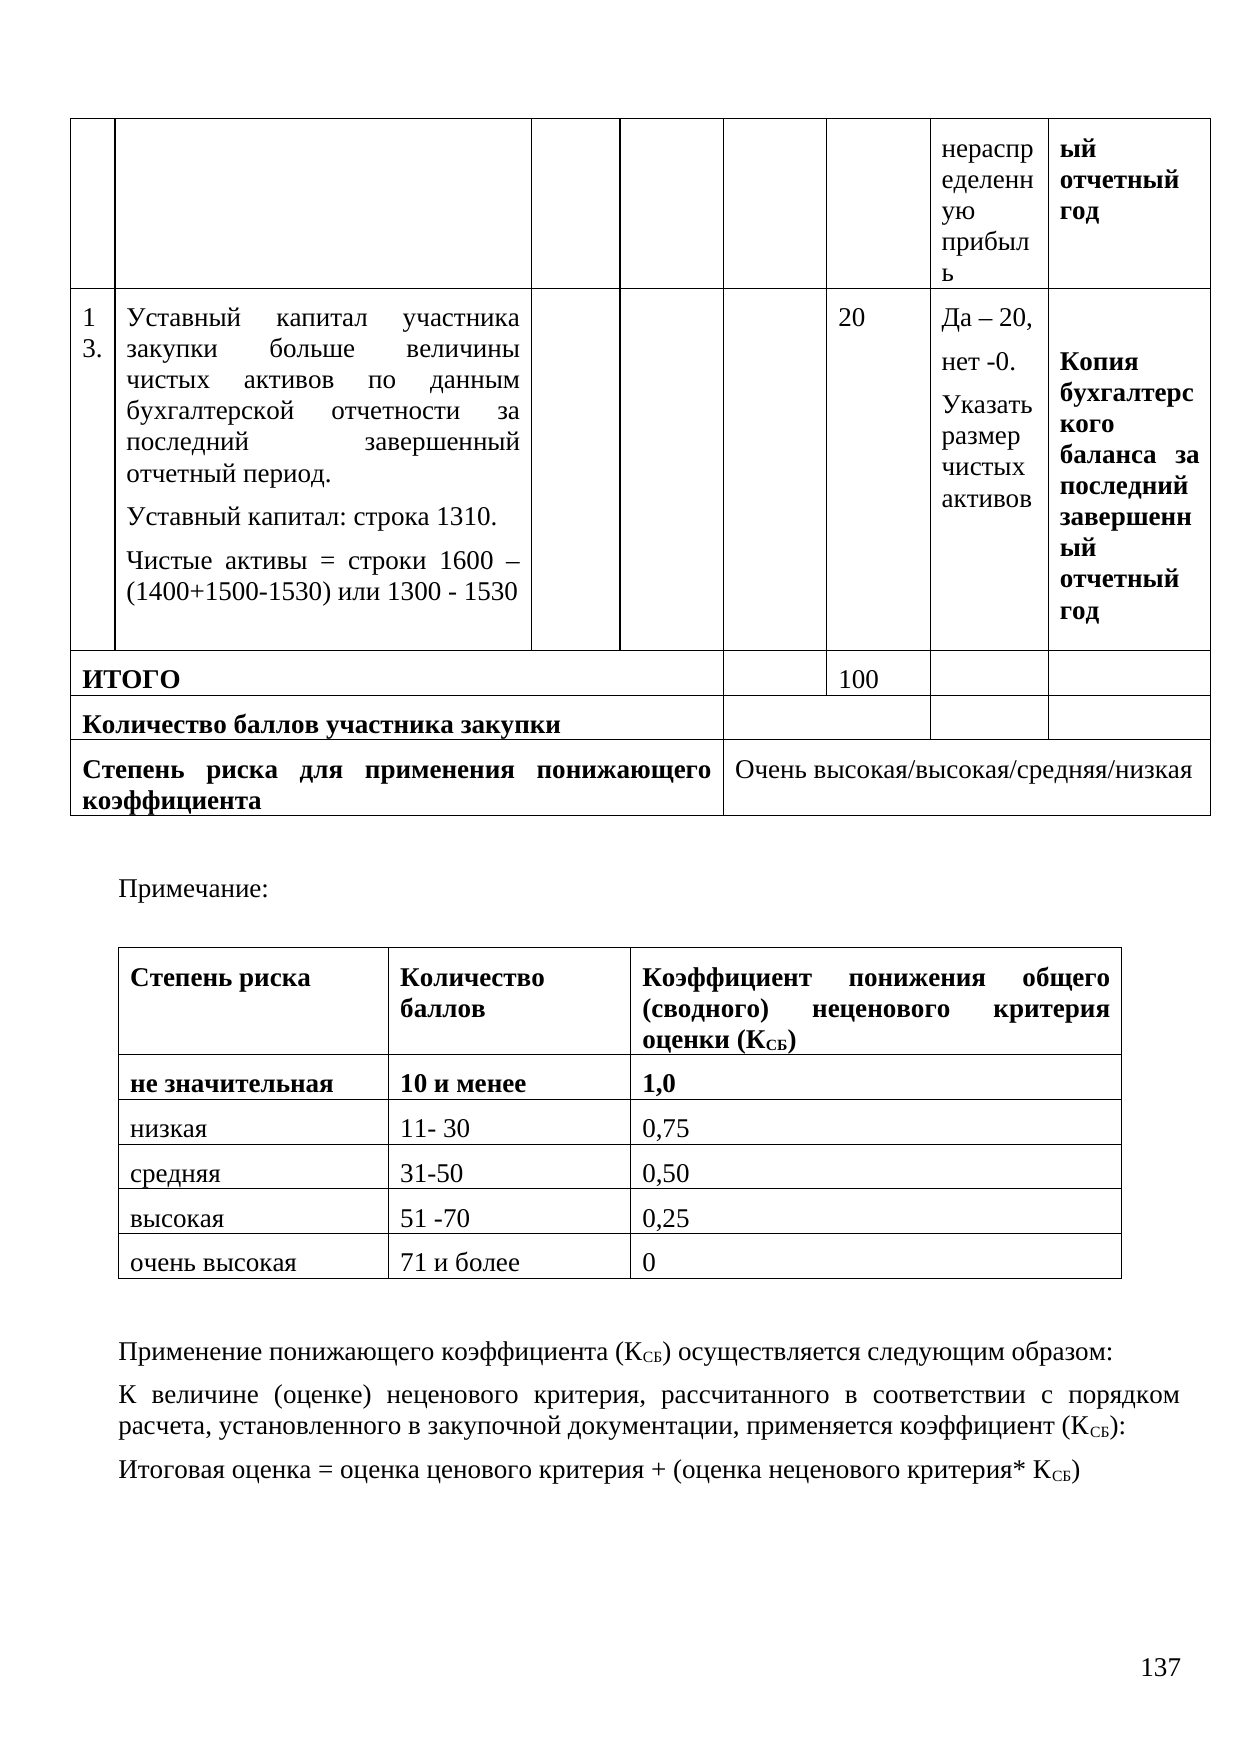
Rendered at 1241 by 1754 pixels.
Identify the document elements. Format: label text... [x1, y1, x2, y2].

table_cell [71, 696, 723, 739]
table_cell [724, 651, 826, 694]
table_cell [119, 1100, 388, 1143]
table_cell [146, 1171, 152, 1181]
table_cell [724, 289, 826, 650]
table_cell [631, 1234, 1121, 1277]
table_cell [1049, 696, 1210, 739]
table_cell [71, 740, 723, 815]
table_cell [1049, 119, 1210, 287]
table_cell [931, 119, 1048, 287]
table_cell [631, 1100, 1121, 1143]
text Применение понижающего коэффициента (КСБ) осуществляется следующим образом: [118, 1335, 1181, 1366]
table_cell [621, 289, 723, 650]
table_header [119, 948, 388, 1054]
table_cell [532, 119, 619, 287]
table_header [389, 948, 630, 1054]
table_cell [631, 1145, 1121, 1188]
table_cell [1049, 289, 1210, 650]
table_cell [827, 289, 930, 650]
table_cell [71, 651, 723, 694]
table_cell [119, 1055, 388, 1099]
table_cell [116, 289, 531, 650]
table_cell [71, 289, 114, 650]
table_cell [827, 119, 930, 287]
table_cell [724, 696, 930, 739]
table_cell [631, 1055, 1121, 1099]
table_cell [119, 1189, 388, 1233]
text Итоговая оценка = оценка ценового критерия + (оценка неценового критерия* КСБ) [118, 1453, 1181, 1484]
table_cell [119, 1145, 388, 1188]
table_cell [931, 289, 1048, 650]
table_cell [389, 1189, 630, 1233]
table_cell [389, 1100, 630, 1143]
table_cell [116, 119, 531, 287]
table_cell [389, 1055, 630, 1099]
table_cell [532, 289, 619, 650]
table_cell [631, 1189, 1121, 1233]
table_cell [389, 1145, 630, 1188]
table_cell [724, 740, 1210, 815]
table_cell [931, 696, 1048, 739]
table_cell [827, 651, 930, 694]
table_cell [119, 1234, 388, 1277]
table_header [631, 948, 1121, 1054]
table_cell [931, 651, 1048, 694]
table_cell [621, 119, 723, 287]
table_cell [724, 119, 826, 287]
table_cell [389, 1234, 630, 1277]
text Примечание: [118, 872, 1181, 903]
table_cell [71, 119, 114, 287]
text К величине (оценке) неценового критерия, рассчитанного в соответствии с порядком расчета, установленного в закупочной документации, применяется коэффициент (КСБ): [118, 1378, 1181, 1441]
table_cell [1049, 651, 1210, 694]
